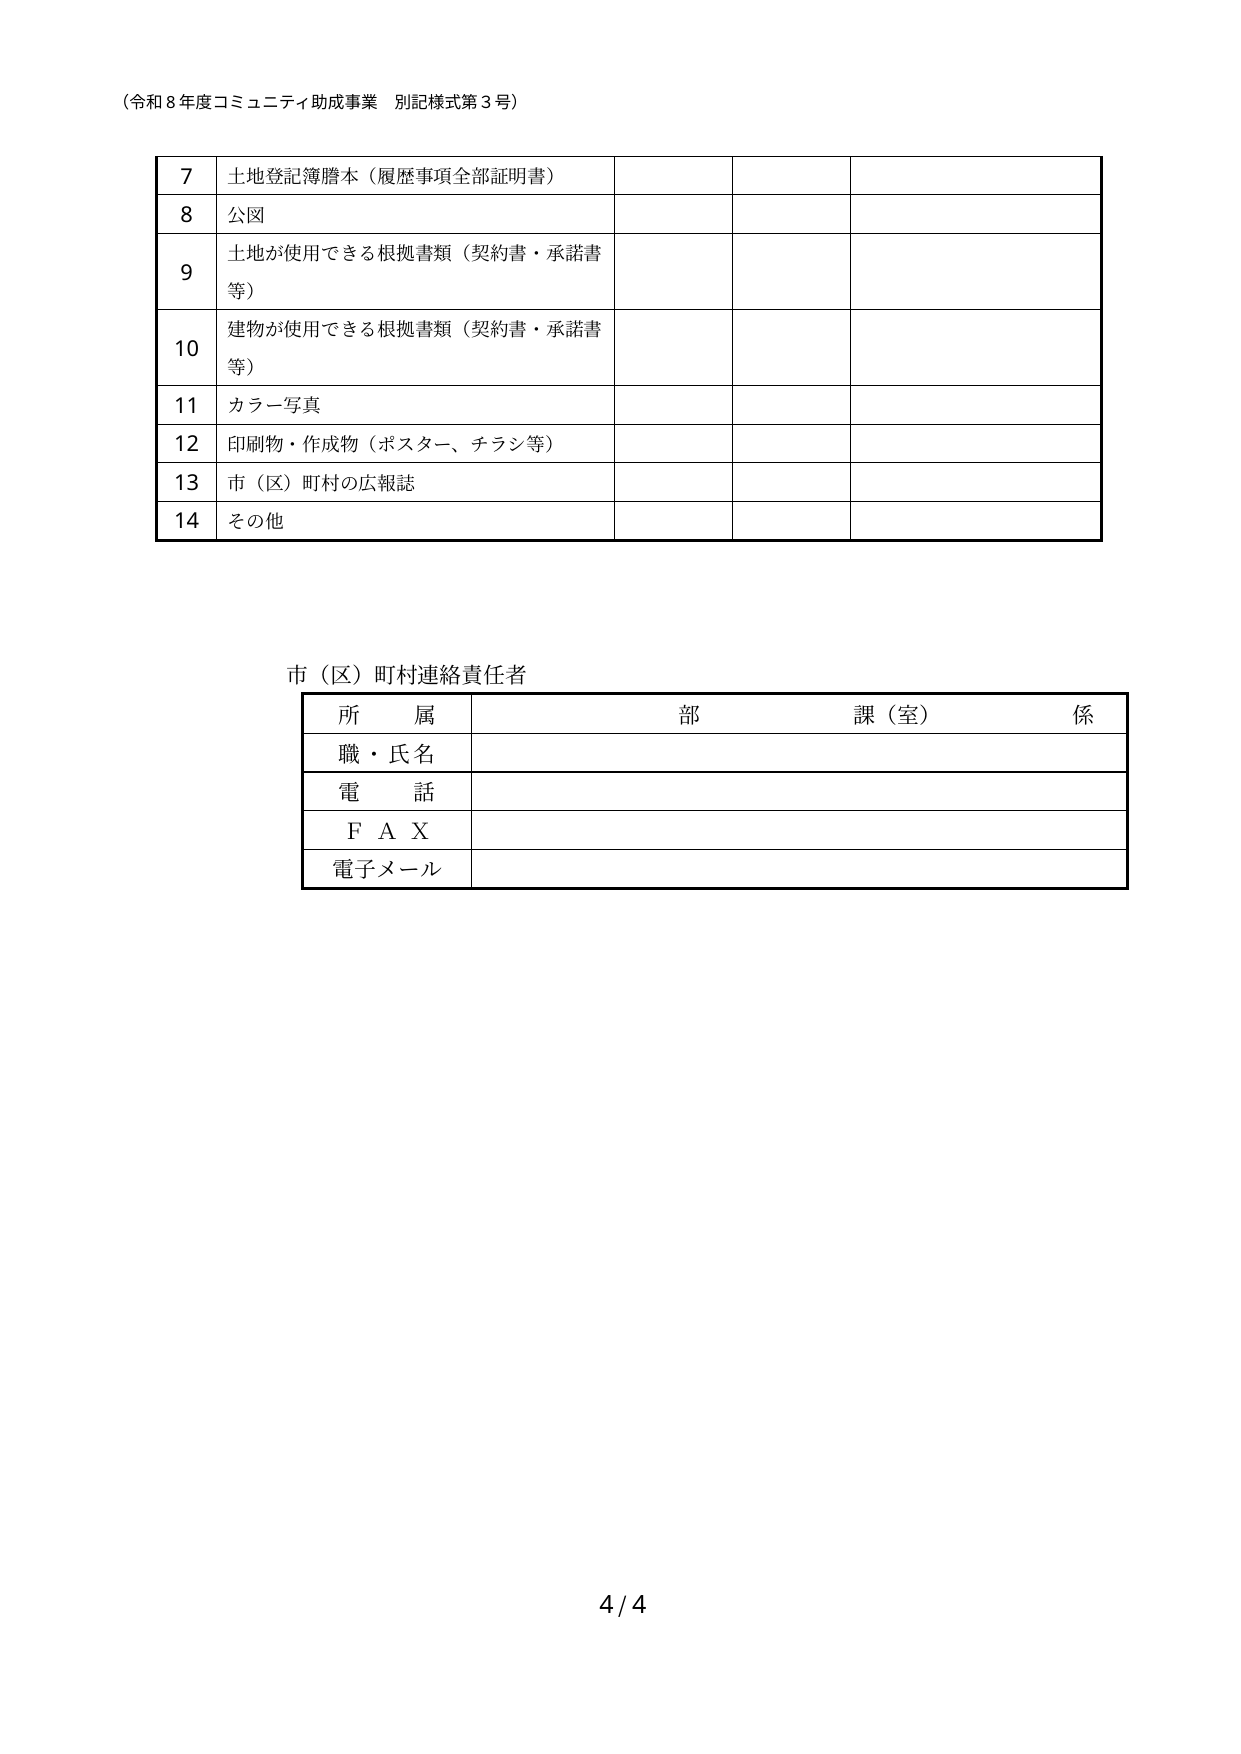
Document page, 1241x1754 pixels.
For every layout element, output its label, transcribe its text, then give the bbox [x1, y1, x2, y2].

table_cell [615, 386, 732, 423]
table_cell [851, 463, 1100, 501]
table_cell [615, 425, 732, 462]
table_cell 電子メール [304, 850, 471, 887]
table_cell [733, 157, 850, 194]
table_cell 11 [158, 386, 216, 423]
table_cell [851, 425, 1100, 462]
table_cell 土地が使用できる根拠書類（契約書・承諾書等） [217, 234, 614, 309]
table_cell [472, 811, 1126, 848]
table_cell [733, 502, 850, 539]
table_cell [733, 463, 850, 501]
table_cell [615, 310, 732, 385]
table_cell 12 [158, 425, 216, 462]
table_cell 電 話 [304, 773, 471, 810]
table_header 所 属 [304, 695, 471, 733]
table_cell [733, 386, 850, 423]
table_cell 13 [158, 463, 216, 501]
table_cell 公図 [217, 195, 614, 233]
table_cell 市（区）町村の広報誌 [217, 463, 614, 501]
table_cell [851, 234, 1100, 309]
table_header 部 課（室） 係 [472, 695, 1126, 733]
text 市（区）町村連絡責任者 [112, 655, 1128, 692]
table_cell 8 [158, 195, 216, 233]
table_cell [615, 463, 732, 501]
table_cell その他 [217, 502, 614, 539]
table_cell [851, 386, 1100, 423]
table_cell [851, 310, 1100, 385]
table_cell 9 [158, 234, 216, 309]
table_cell 職・氏名 [304, 734, 471, 771]
table_cell 建物が使用できる根拠書類（契約書・承諾書等） [217, 310, 614, 385]
table_cell 10 [158, 310, 216, 385]
table_cell [615, 234, 732, 309]
table_cell [615, 157, 732, 194]
table_cell 印刷物・作成物（ポスター、チラシ等） [217, 425, 614, 462]
table_cell [472, 773, 1126, 810]
table_cell [472, 850, 1126, 887]
table_cell 7 [158, 157, 216, 194]
table_cell ＦＡＸ [304, 811, 471, 848]
table_cell [851, 195, 1100, 233]
table_cell [733, 310, 850, 385]
table_cell [472, 734, 1126, 771]
table_cell カラー写真 [217, 386, 614, 423]
table_cell [733, 234, 850, 309]
table_cell 土地登記簿謄本（履歴事項全部証明書） [217, 157, 614, 194]
table_cell 14 [158, 502, 216, 539]
table_cell [733, 195, 850, 233]
table_cell [851, 502, 1100, 539]
table_cell [851, 157, 1100, 194]
table_cell [615, 502, 732, 539]
table_cell [615, 195, 732, 233]
table_cell [733, 425, 850, 462]
